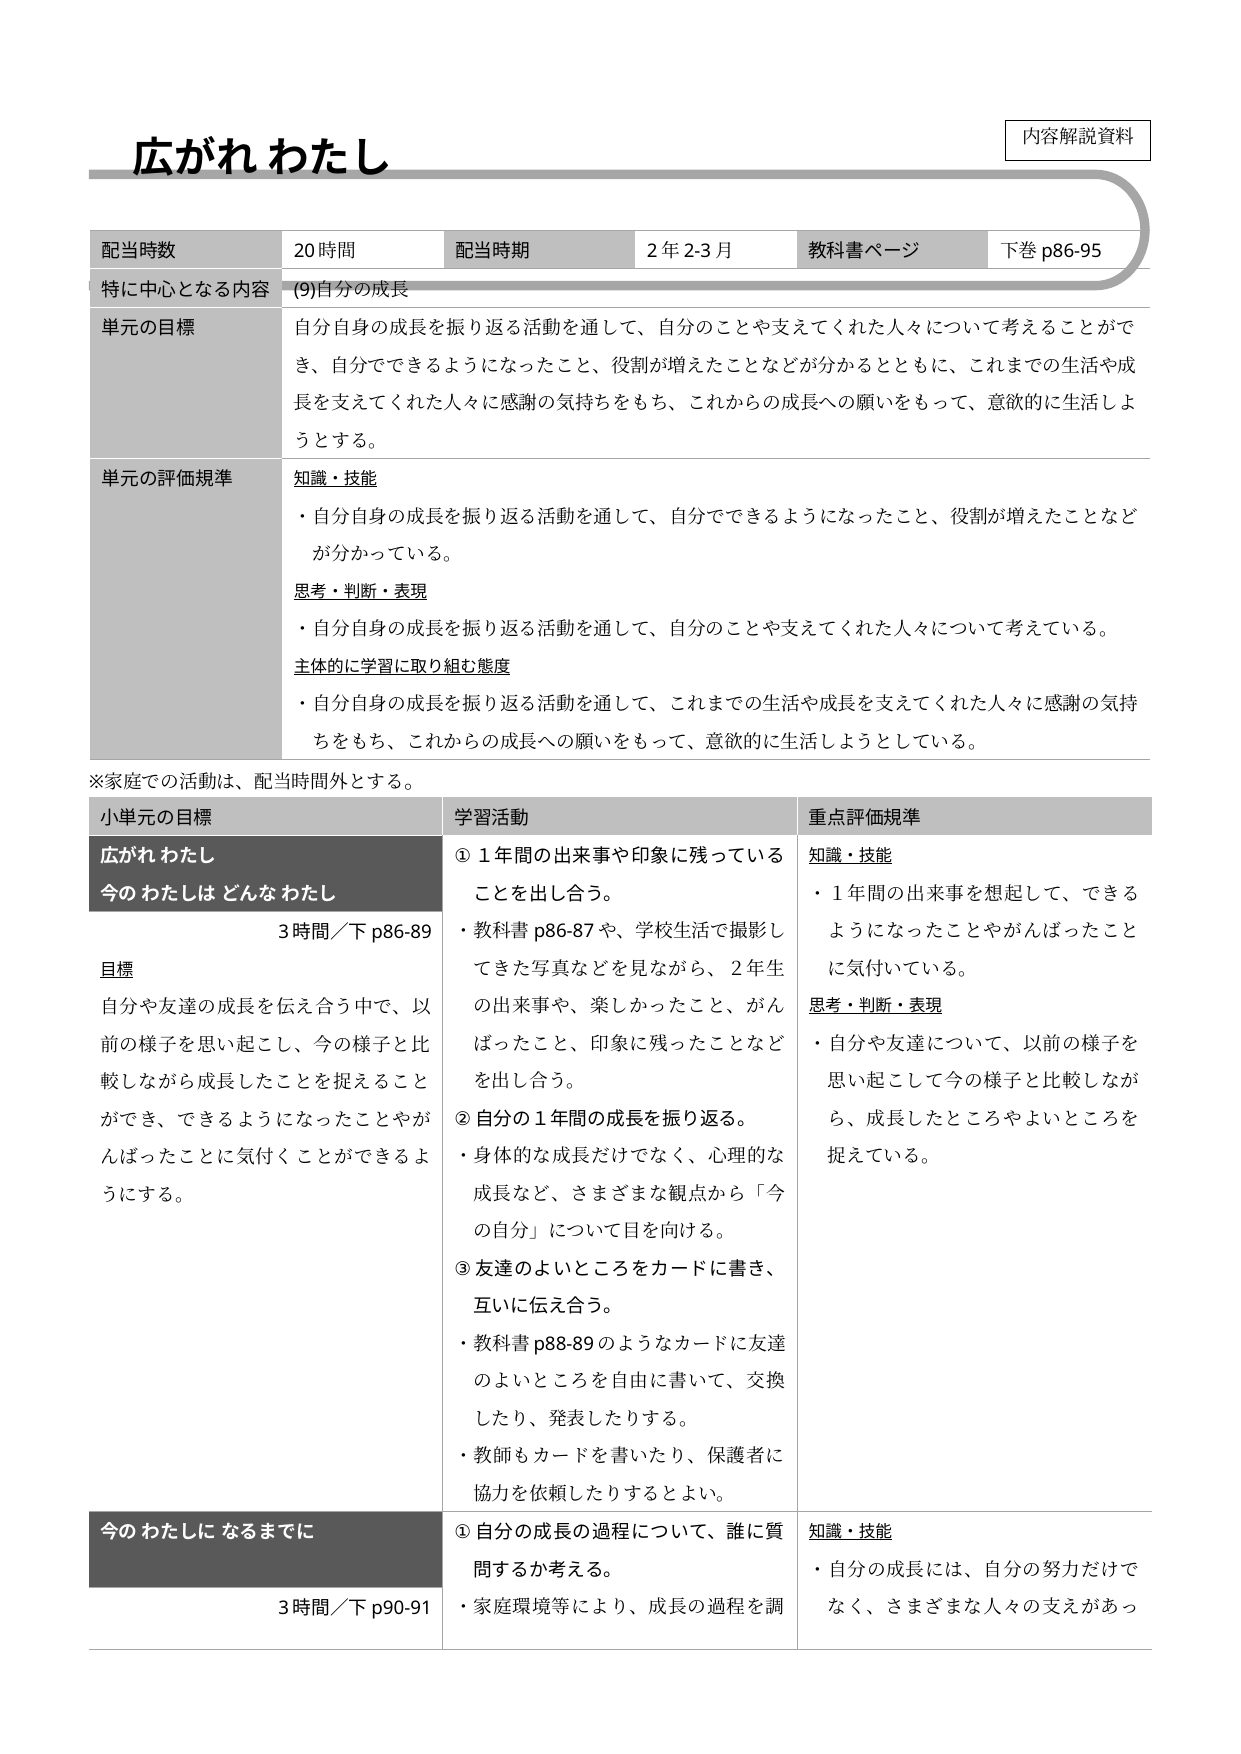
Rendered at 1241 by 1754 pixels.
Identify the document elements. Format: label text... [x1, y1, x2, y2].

table_cell 広がれ わたし 今の わたしは どんな わたし [89, 836, 442, 911]
table_cell 自分自身の成長を振り返る活動を通して、自分のことや支えてくれた人々について考えることができ、自分でできるようになったこと、役割が増えたことなどが分かるとともに、これまでの生活や成長を支えてくれた人々に感謝の気持ちをもち、これからの成長への願いをもって、意欲的に生活しようとする。 [282, 308, 1150, 458]
table_header 配当時数 [90, 231, 282, 268]
table_header 広がれ わたし [89, 117, 1148, 192]
table_cell 知識・技能 ・自分の成長には、自分の努力だけでなく、さまざまな人々の支えがあったことが分かっている。 ・周囲の人に質問をする際には、適切な連絡方法や依頼方法があることに気付いている。 思考・判断・表現 ・以前の自分と今の自分とを比較したり、これまでのインタビューのしかたを生かして調べたりして、できるようになったことなどに注目している。 [798, 1512, 1152, 1649]
table_cell (9)自分の成長 [282, 269, 1150, 307]
table_cell 特に中心となる内容 [90, 269, 282, 307]
text ※家庭での活動は、配当時間外とする。 [89, 760, 1152, 797]
table_header 2年2-3月 [635, 231, 797, 268]
table_header 小単元の目標 [89, 797, 442, 835]
table_header 20時間 [282, 231, 443, 268]
table_header 教科書ページ [797, 231, 988, 268]
table_cell 3時間／下p86-89 目標 自分や友達の成長を伝え合う中で、以前の様子を思い起こし、今の様子と比較しながら成長したことを捉えることができ、できるようになったことやがんばったことに気付くことができるようにする。 [89, 912, 442, 1511]
table_cell 単元の目標 [90, 308, 282, 458]
table_cell 知識・技能 ・１年間の出来事を想起して、できるようになったことやがんばったことに気付いている。 思考・判断・表現 ・自分や友達について、以前の様子を思い起こして今の様子と比較しながら、成長したところやよいところを捉えている。 [798, 836, 1152, 1511]
table_cell ①自分の成長の過程について、誰に質問するか考える。 ・家庭環境等により、成長の過程を調べることが困難な児童がいる場合、教師は、幼稚園等の担任や小学校職員など、児童と関わりのあった人から話を聞けるように配慮をする。 ②インタビューなどを行って、自分の成長の過程について調べる。【家庭での活動は配当外】 ・自分の成長の過程について質問を行う。それぞれの事情に合った調べ方ができるように、教師は多様な方法を例示する。 ・身体的な成長よりも、心理的な成長や、できるようになったことに焦点を当てるとよい。 [443, 1512, 797, 1649]
table_cell 知識・技能 ・自分自身の成長を振り返る活動を通して、自分でできるようになったこと、役割が増えたことなどが分かっている。 思考・判断・表現 ・自分自身の成長を振り返る活動を通して、自分のことや支えてくれた人々について考えている。 主体的に学習に取り組む態度 ・自分自身の成長を振り返る活動を通して、これまでの生活や成長を支えてくれた人々に感謝の気持ちをもち、これからの成長への願いをもって、意欲的に生活しようとしている。 [282, 459, 1150, 759]
table_cell 今の わたしに なるまでに [89, 1512, 442, 1587]
table_header 重点評価規準 [798, 797, 1152, 835]
table_cell ①１年間の出来事や印象に残っていることを出し合う。 ・教科書p86-87や、学校生活で撮影してきた写真などを見ながら、２年生の出来事や、楽しかったこと、がんばったこと、印象に残ったことなどを出し合う。 ②自分の１年間の成長を振り返る。 ・身体的な成長だけでなく、心理的な成長など、さまざまな観点から「今の自分」について目を向ける。 ③友達のよいところをカードに書き、互いに伝え合う。 ・教科書p88-89のようなカードに友達のよいところを自由に書いて、交換したり、発表したりする。 ・教師もカードを書いたり、保護者に協力を依頼したりするとよい。 [443, 836, 797, 1511]
table_cell 単元の評価規準 [90, 459, 282, 759]
table_header 学習活動 [443, 797, 797, 835]
table_header 下巻p86-95 [989, 231, 1150, 268]
table_header 配当時期 [444, 231, 635, 268]
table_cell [89, 1588, 442, 1649]
